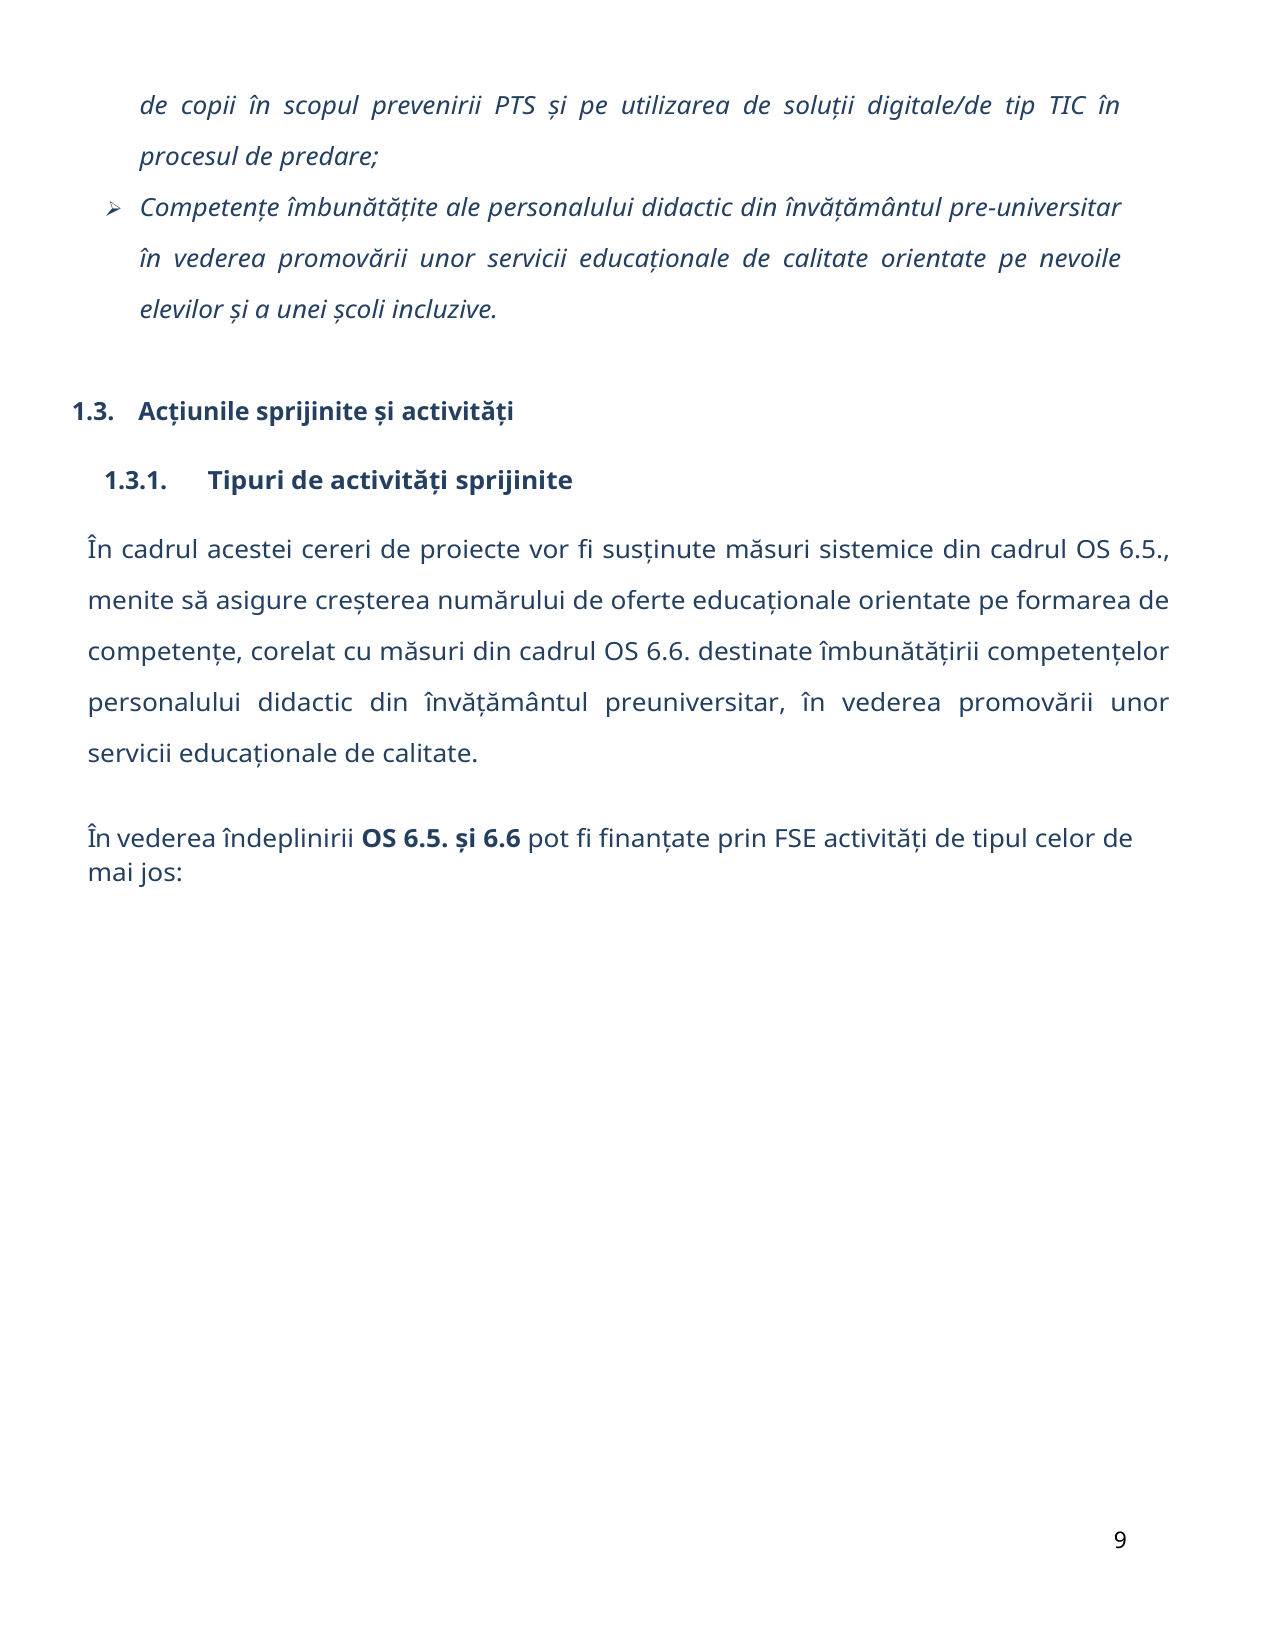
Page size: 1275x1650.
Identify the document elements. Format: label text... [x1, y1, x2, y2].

text În cadrul acestei cereri de proiecte vor fi susținute măsuri sistemice din cadrul OS 6.5., menite să asigure creșterea numărului de oferte educaționale orientate pe formarea de competențe, corelat cu măsuri din cadrul OS 6.6. destinate îmbunătățirii competențelor personalului didactic din învățământul preuniversitar, în vederea promovării unor servicii educaționale de calitate. [87, 531, 1171, 770]
subtitle Tipuri de activități sprijinite [104, 463, 1171, 497]
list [104, 87, 1123, 173]
text În vederea îndeplinirii OS 6.5. și 6.6 pot fi finanțate prin FSE activități de tipul celor de mai jos: [87, 821, 1171, 889]
list Competențe îmbunătățite ale personalului didactic din învățământul pre-universitar în vederea promovării unor servicii educaționale de calitate orientate pe nevoile elevilor și a unei școli incluzive. [104, 189, 1123, 326]
subtitle Acțiunile sprijinite și activități [72, 394, 1171, 428]
